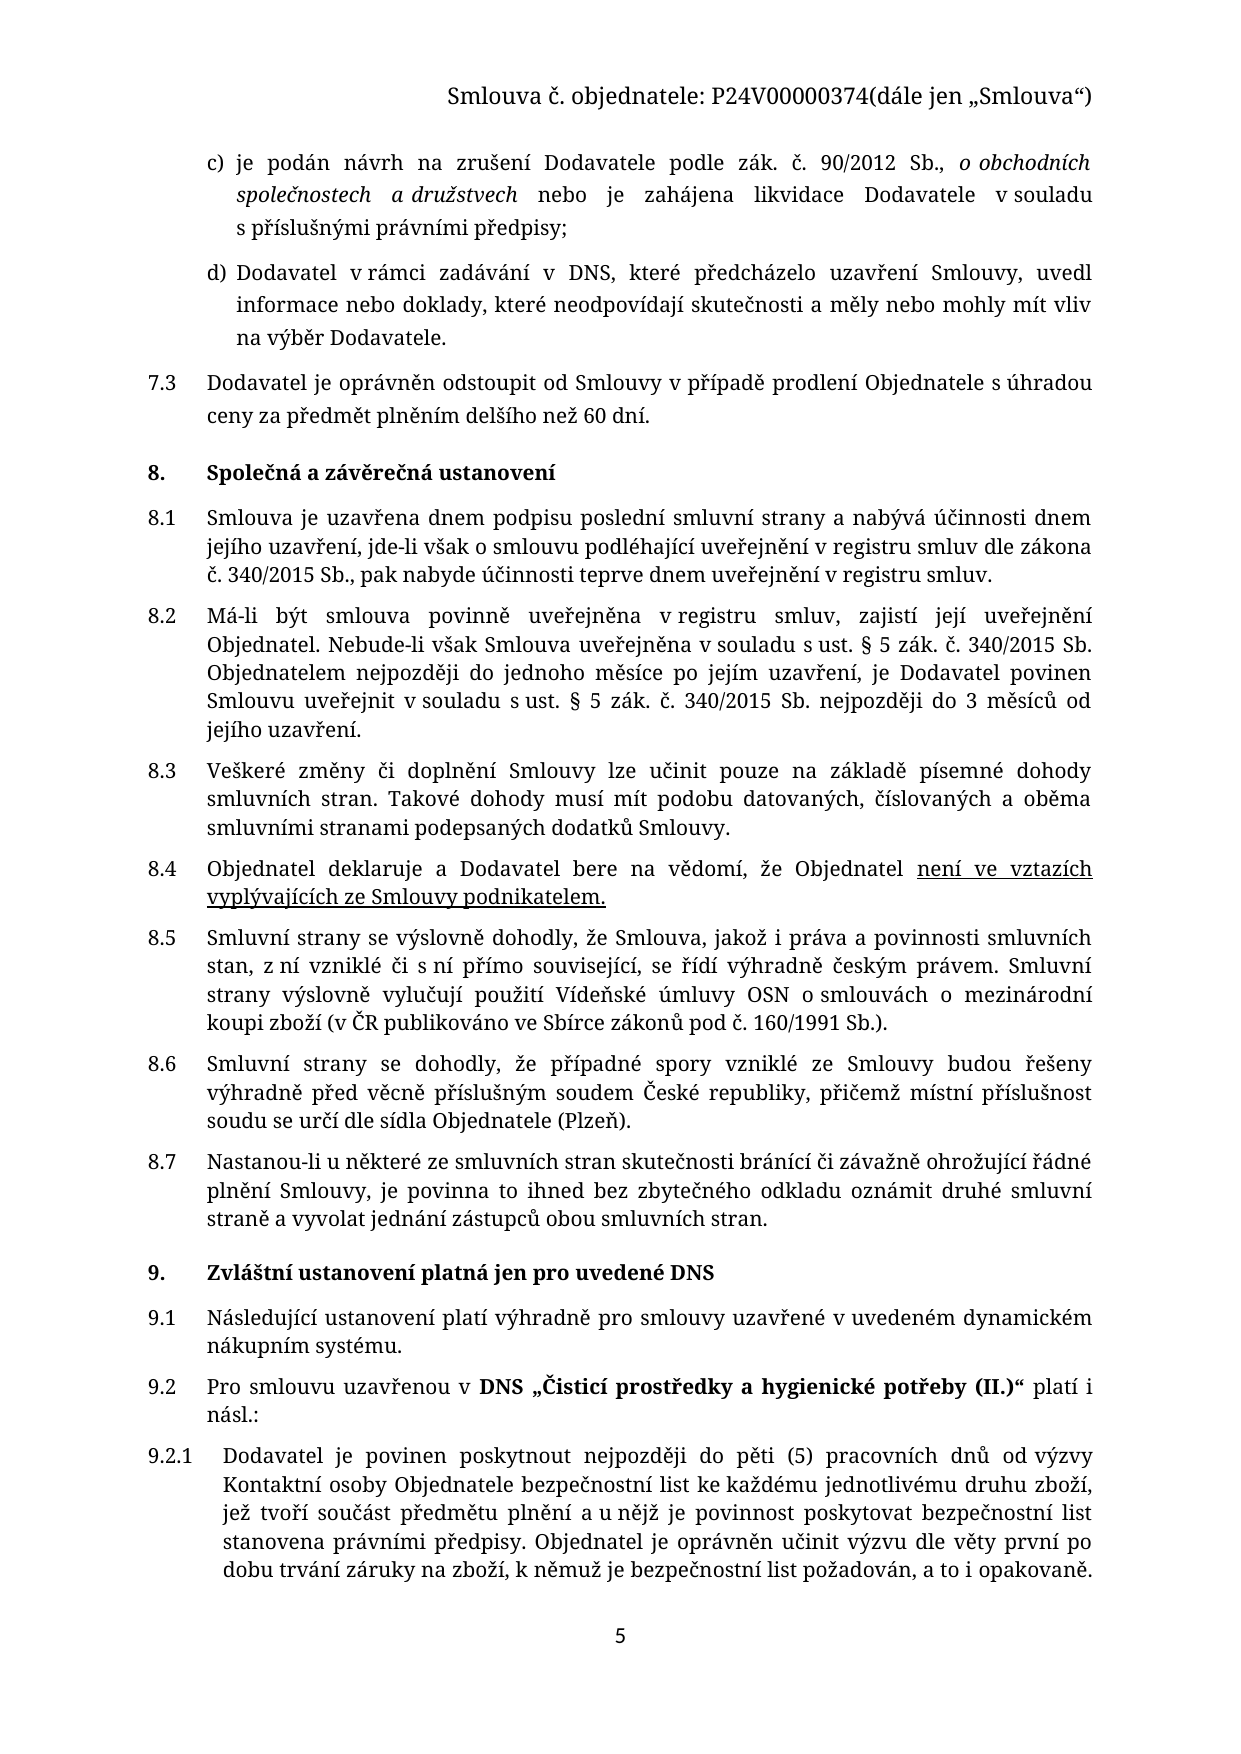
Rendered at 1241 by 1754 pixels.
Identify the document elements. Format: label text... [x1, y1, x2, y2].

list Nastanou-li u některé ze smluvních stran skutečnosti bránící či závažně ohrožující řádné plnění Smlouvy, je povinna to ihned bez zbytečného odkladu oznámit druhé smluvní straně a vyvolat jednání zástupců obou smluvních stran. [148, 1147, 1093, 1233]
list Pro smlouvu uzavřenou v DNS „Čisticí prostředky a hygienické potřeby (II.)“ platí i násl.: [148, 1372, 1093, 1429]
list Dodavatel v rámci zadávání v DNS, které předcházelo uzavření Smlouvy, uvedl informace nebo doklady, které neodpovídají skutečnosti a měly nebo mohly mít vliv na výběr Dodavatele. [207, 258, 1093, 352]
list je podán návrh na zrušení Dodavatele podle zák. č. 90/2012 Sb., o obchodních společnostech a družstvech nebo je zahájena likvidace Dodavatele v souladu s příslušnými právními předpisy; [207, 148, 1093, 241]
list Smluvní strany se výslovně dohodly, že Smlouva, jakož i práva a povinnosti smluvních stan, z ní vzniklé či s ní přímo související, se řídí výhradně českým právem. Smluvní strany výslovně vylučují použití Vídeňské úmluvy OSN o smlouvách o mezinárodní koupi zboží (v ČR publikováno ve Sbírce zákonů pod č. 160/1991 Sb.). [148, 923, 1093, 1037]
list Společná a závěrečná ustanovení [148, 458, 1093, 487]
list Veškeré změny či doplnění Smlouvy lze učinit pouze na základě písemné dohody smluvních stran. Takové dohody musí mít podobu datovaných, číslovaných a oběma smluvními stranami podepsaných dodatků Smlouvy. [148, 756, 1093, 841]
list Smluvní strany se dohodly, že případné spory vzniklé ze Smlouvy budou řešeny výhradně před věcně příslušným soudem České republiky, přičemž místní příslušnost soudu se určí dle sídla Objednatele (Plzeň). [148, 1049, 1093, 1135]
list Objednatel deklaruje a Dodavatel bere na vědomí, že Objednatel není ve vztazích vyplývajících ze Smlouvy podnikatelem. [148, 854, 1093, 911]
list Dodavatel je oprávněn odstoupit od Smlouvy v případě prodlení Objednatele s úhradou ceny za předmět plněním delšího než 60 dní. [148, 368, 1093, 429]
list Následující ustanovení platí výhradně pro smlouvy uzavřené v uvedeném dynamickém nákupním systému. [148, 1303, 1093, 1359]
list Smlouva je uzavřena dnem podpisu poslední smluvní strany a nabývá účinnosti dnem jejího uzavření, jde-li však o smlouvu podléhající uveřejnění v registru smluv dle zákona č. 340/2015 Sb., pak nabyde účinnosti teprve dnem uveřejnění v registru smluv. [148, 503, 1093, 589]
list Má-li být smlouva povinně uveřejněna v registru smluv, zajistí její uveřejnění Objednatel. Nebude-li však Smlouva uveřejněna v souladu s ust. § 5 zák. č. 340/2015 Sb. Objednatelem nejpozději do jednoho měsíce po jejím uzavření, je Dodavatel povinen Smlouvu uveřejnit v souladu s ust. § 5 zák. č. 340/2015 Sb. nejpozději do 3 měsíců od jejího uzavření. [148, 601, 1093, 743]
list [148, 1441, 1093, 1584]
list Zvláštní ustanovení platná jen pro uvedené DNS [148, 1258, 1093, 1286]
